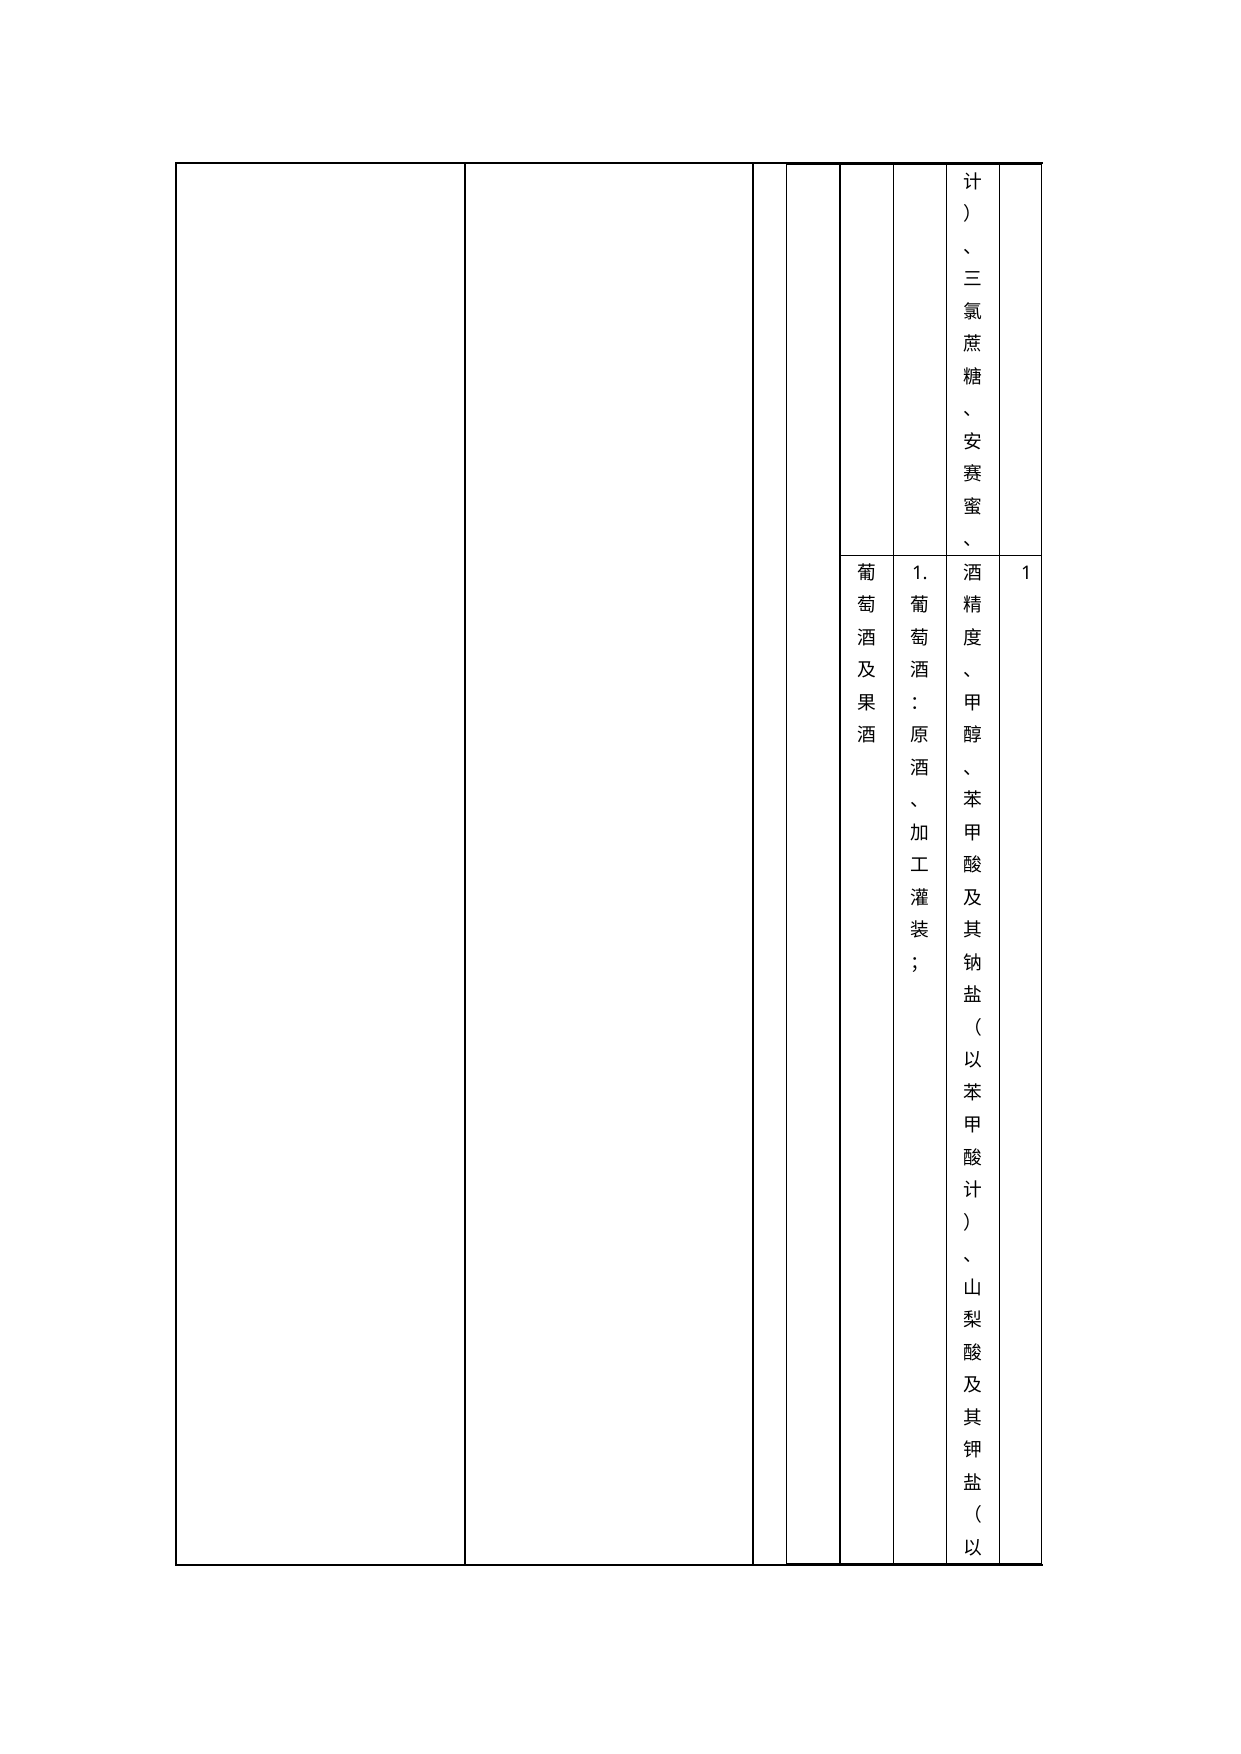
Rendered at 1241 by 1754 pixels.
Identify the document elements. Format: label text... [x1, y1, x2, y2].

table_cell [787, 165, 839, 1563]
table_cell ★ [466, 164, 752, 1564]
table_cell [841, 556, 893, 1563]
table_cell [894, 165, 946, 555]
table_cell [947, 165, 999, 555]
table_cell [1000, 165, 1041, 555]
table_cell 1 [177, 164, 464, 1564]
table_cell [1000, 556, 1041, 1563]
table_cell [754, 164, 786, 1564]
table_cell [947, 556, 999, 1563]
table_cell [841, 165, 893, 555]
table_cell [894, 556, 946, 1563]
